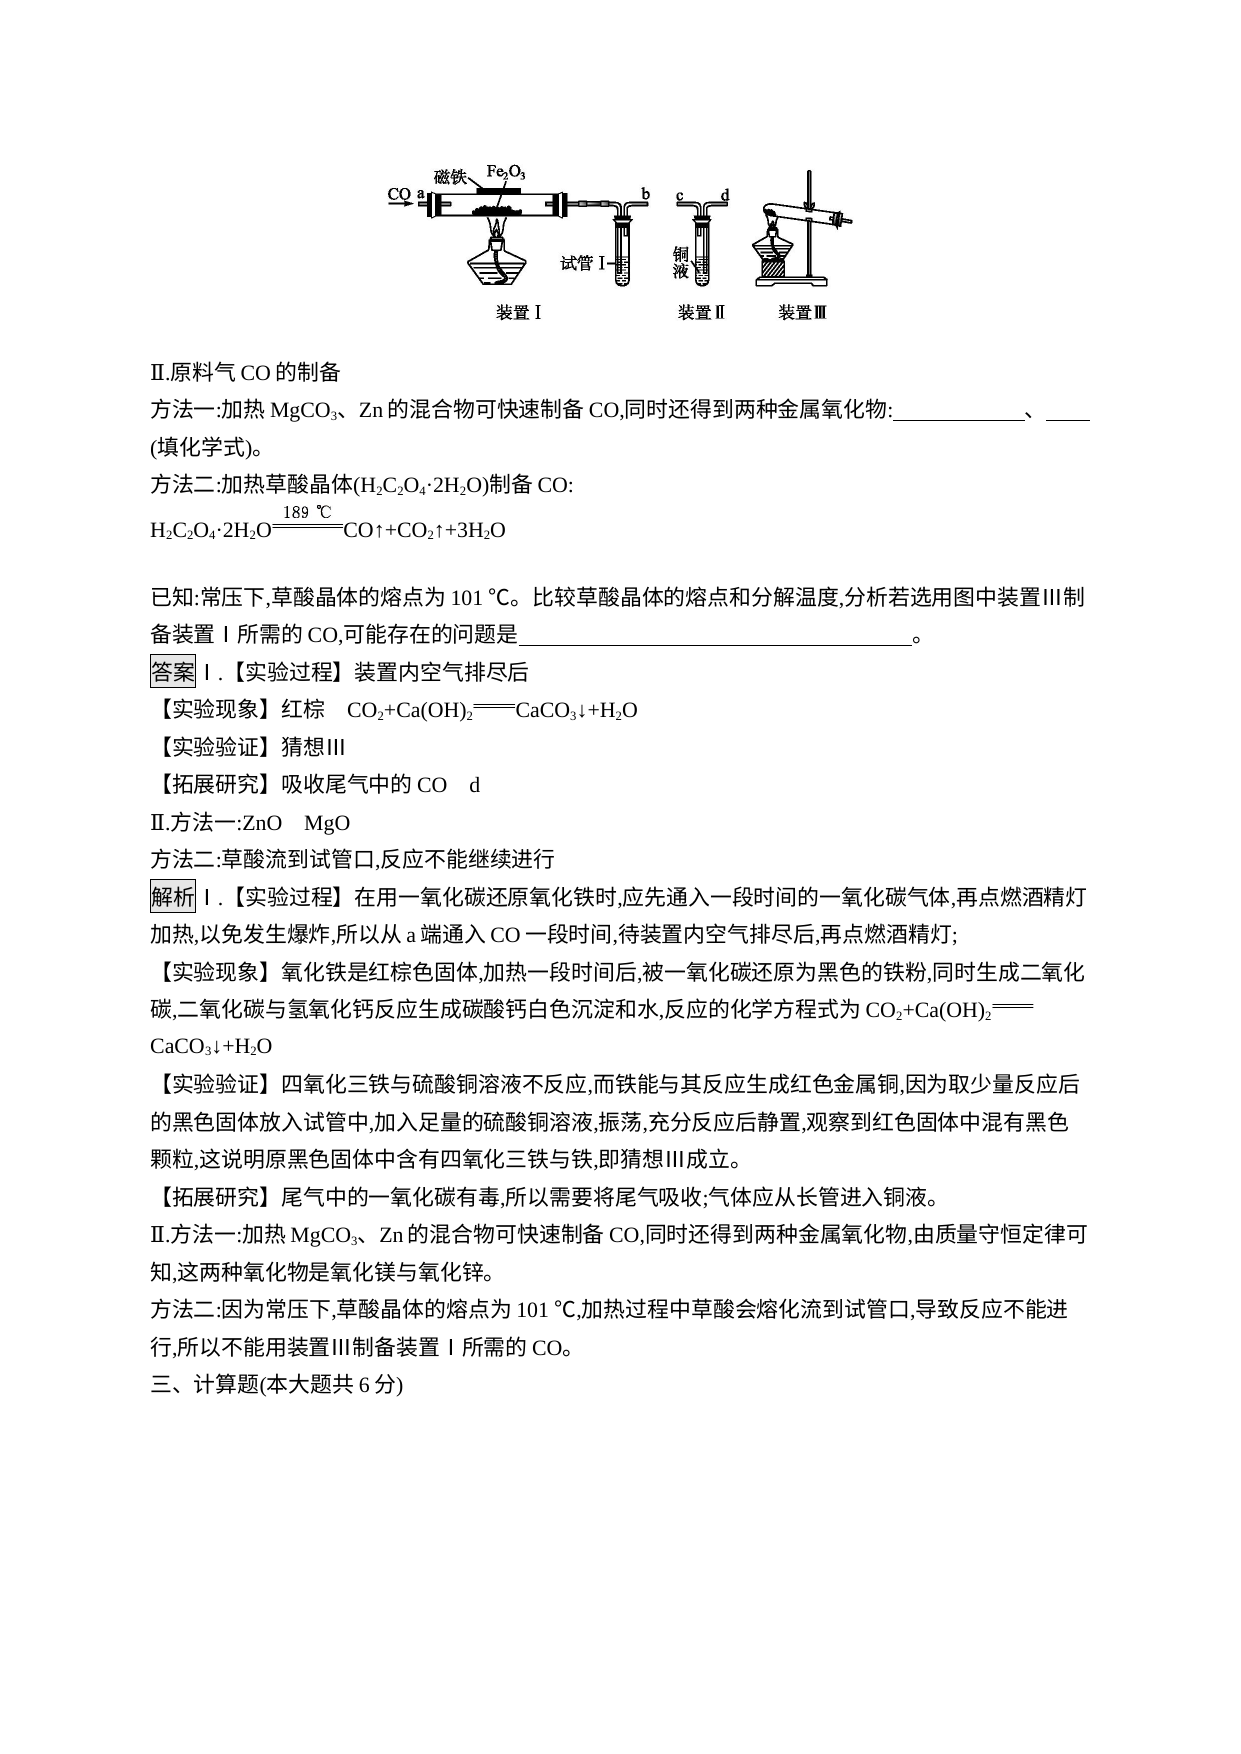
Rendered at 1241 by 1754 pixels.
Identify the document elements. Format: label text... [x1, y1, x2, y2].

text 答案Ⅰ.【实验过程】装置内空气排尽后 [150, 652, 1090, 689]
text 【拓展研究】吸收尾气中的CO d [150, 764, 1090, 802]
text 解析Ⅰ.【实验过程】在用一氧化碳还原氧化铁时,应先通入一段时间的一氧化碳气体,再点燃酒精灯加热,以免发生爆炸,所以从a端通入CO一段时间,待装置内空气排尽后,再点燃酒精灯; [150, 877, 1090, 952]
text 方法二:因为常压下,草酸晶体的熔点为101 ℃,加热过程中草酸会熔化流到试管口,导致反应不能进行,所以不能用装置Ⅲ制备装置Ⅰ所需的CO。 [150, 1289, 1090, 1364]
text 方法一:加热MgCO3、Zn的混合物可快速制备CO,同时还得到两种金属氧化物: 、 (填化学式)。 [150, 389, 1090, 464]
text 【实验验证】猜想Ⅲ [150, 727, 1090, 764]
text Ⅱ.原料气CO的制备 [150, 352, 1090, 389]
text H2C2O4·2H2OCO↑+CO2↑+3H2O [150, 502, 1090, 577]
text 【实验现象】氧化铁是红棕色固体,加热一段时间后,被一氧化碳还原为黑色的铁粉,同时生成二氧化碳,二氧化碳与氢氧化钙反应生成碳酸钙白色沉淀和水,反应的化学方程式为CO2+Ca(OH)2CaCO3↓+H2O [150, 952, 1090, 1064]
picture [472, 693, 516, 718]
text 三、计算题(本大题共6分) [150, 1364, 1090, 1402]
picture [991, 993, 1034, 1018]
text 方法二:草酸流到试管口,反应不能继续进行 [150, 839, 1090, 877]
text 【拓展研究】尾气中的一氧化碳有毒,所以需要将尾气吸收;气体应从长管进入铜液。 [150, 1177, 1090, 1214]
text 已知:常压下,草酸晶体的熔点为101 ℃。比较草酸晶体的熔点和分解温度,分析若选用图中装置Ⅲ制备装置Ⅰ所需的CO,可能存在的问题是 。 [150, 577, 1090, 652]
text 【实验现象】红棕 CO2+Ca(OH)2CaCO3↓+H2O [150, 689, 1090, 727]
picture [386, 164, 854, 321]
text Ⅱ.方法一:加热MgCO3、Zn的混合物可快速制备CO,同时还得到两种金属氧化物,由质量守恒定律可知,这两种氧化物是氧化镁与氧化锌。 [150, 1214, 1090, 1289]
text 【实验验证】四氧化三铁与硫酸铜溶液不反应,而铁能与其反应生成红色金属铜,因为取少量反应后的黑色固体放入试管中,加入足量的硫酸铜溶液,振荡,充分反应后静置,观察到红色固体中混有黑色颗粒,这说明原黑色固体中含有四氧化三铁与铁,即猜想Ⅲ成立。 [150, 1064, 1090, 1177]
text Ⅱ.方法一:ZnO MgO [150, 802, 1090, 839]
picture [271, 502, 344, 538]
text 方法二:加热草酸晶体(H2C2O4·2H2O)制备CO: [150, 464, 1090, 502]
